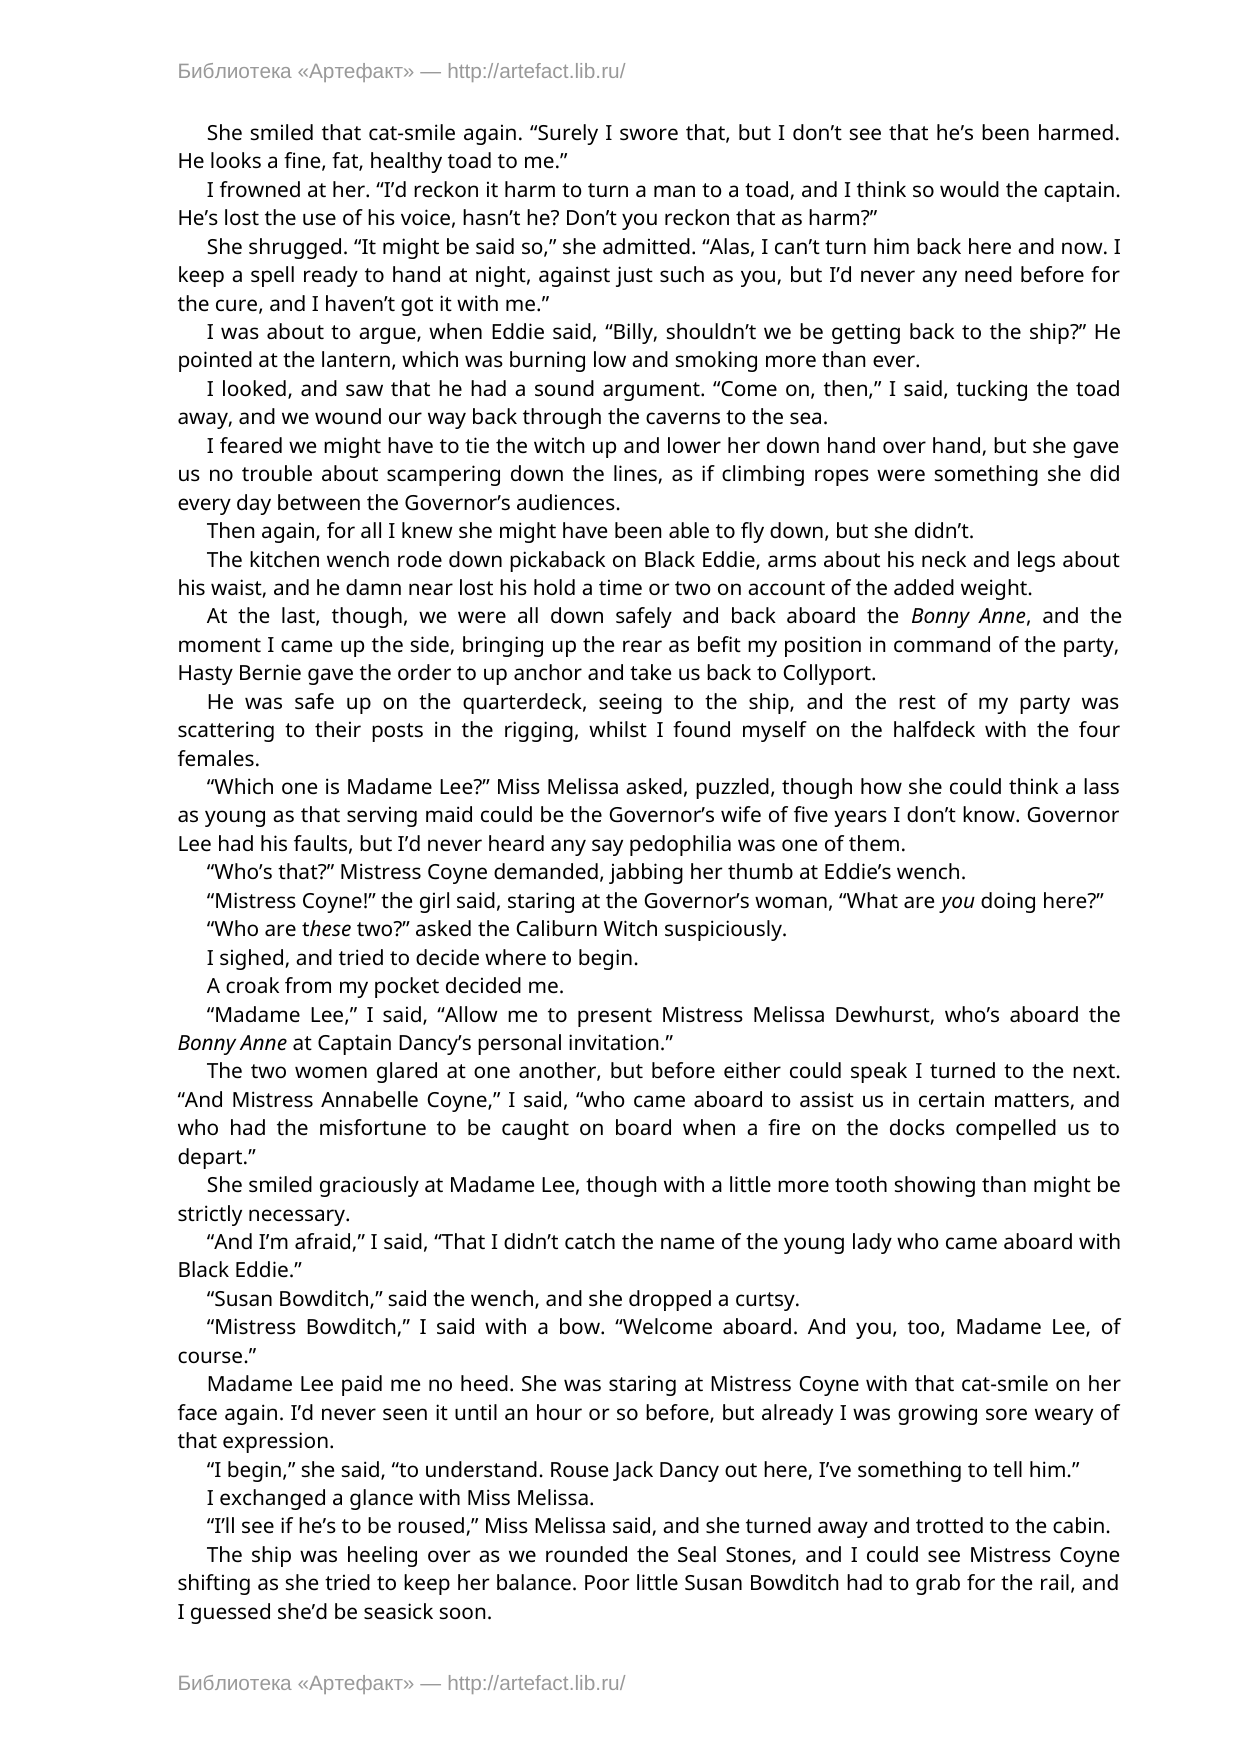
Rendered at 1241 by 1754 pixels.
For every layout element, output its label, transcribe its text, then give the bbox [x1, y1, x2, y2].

text I frowned at her. “I’d reckon it harm to turn a man to a toad, and I think so would the captain. He’s lost the use of his voice, hasn’t he? Don’t you reckon that as harm?” [177, 175, 1122, 232]
text I was about to argue, when Eddie said, “Billy, shouldn’t we be getting back to the ship?” He pointed at the lantern, which was burning low and smoking more than ever. [177, 317, 1122, 374]
text “Mistress Coyne!” the girl said, staring at the Governor’s woman, “What are you doing here?” [177, 886, 1122, 914]
text He was safe up on the quarterdeck, seeing to the ship, and the rest of my party was scattering to their posts in the rigging, whilst I found myself on the halfdeck with the four females. [177, 687, 1122, 772]
text She shrugged. “It might be said so,” she admitted. “Alas, I can’t turn him back here and now. I keep a spell ready to hand at night, against just such as you, but I’d never any need before for the cure, and I haven’t got it with me.” [177, 232, 1122, 317]
text I feared we might have to tie the witch up and lower her down hand over hand, but she gave us no trouble about scampering down the lines, as if climbing ropes were something she did every day between the Governor’s audiences. [177, 431, 1122, 516]
text “Susan Bowditch,” said the wench, and she dropped a curtsy. [177, 1284, 1122, 1312]
text “I begin,” she said, “to understand. Rouse Jack Dancy out here, I’ve something to tell him.” [177, 1455, 1122, 1483]
text The two women glared at one another, but before either could speak I turned to the next. “And Mistress Annabelle Coyne,” I said, “who came aboard to assist us in certain matters, and who had the misfortune to be caught on board when a fire on the docks compelled us to depart.” [177, 1057, 1122, 1170]
text I sighed, and tried to decide where to begin. [177, 943, 1122, 971]
text At the last, though, we were all down safely and back aboard the Bonny Anne, and the moment I came up the side, bringing up the rear as befit my position in command of the party, Hasty Bernie gave the order to up anchor and take us back to Collyport. [177, 602, 1122, 687]
text “Who are these two?” asked the Caliburn Witch suspiciously. [177, 914, 1122, 943]
text I exchanged a glance with Miss Melissa. [177, 1483, 1122, 1512]
text She smiled graciously at Madame Lee, though with a little more tooth showing than might be strictly necessary. [177, 1170, 1122, 1227]
text The ship was heeling over as we rounded the Seal Stones, and I could see Mistress Coyne shifting as she tried to keep her balance. Poor little Susan Bowditch had to grab for the rail, and I guessed she’d be seasick soon. [177, 1540, 1122, 1625]
text Then again, for all I knew she might have been able to fly down, but she didn’t. [177, 516, 1122, 545]
text “Who’s that?” Mistress Coyne demanded, jabbing her thumb at Eddie’s wench. [177, 857, 1122, 886]
text “Which one is Madame Lee?” Miss Melissa asked, puzzled, though how she could think a lass as young as that serving maid could be the Governor’s wife of five years I don’t know. Governor Lee had his faults, but I’d never heard any say pedophilia was one of them. [177, 772, 1122, 857]
text The kitchen wench rode down pickaback on Black Eddie, arms about his neck and legs about his waist, and he damn near lost his hold a time or two on account of the added weight. [177, 545, 1122, 602]
text “Mistress Bowditch,” I said with a bow. “Welcome aboard. And you, too, Madame Lee, of course.” [177, 1312, 1122, 1369]
text I looked, and saw that he had a sound argument. “Come on, then,” I said, tucking the toad away, and we wound our way back through the caverns to the sea. [177, 374, 1122, 431]
text She smiled that cat-smile again. “Surely I swore that, but I don’t see that he’s been harmed. He looks a fine, fat, healthy toad to me.” [177, 118, 1122, 175]
text A croak from my pocket decided me. [177, 971, 1122, 1000]
text “And I’m afraid,” I said, “That I didn’t catch the name of the young lady who came aboard with Black Eddie.” [177, 1227, 1122, 1284]
text Madame Lee paid me no heed. She was staring at Mistress Coyne with that cat-smile on her face again. I’d never seen it until an hour or so before, but already I was growing sore weary of that expression. [177, 1369, 1122, 1455]
text “Madame Lee,” I said, “Allow me to present Mistress Melissa Dewhurst, who’s aboard the Bonny Anne at Captain Dancy’s personal invitation.” [177, 1000, 1122, 1057]
text “I’ll see if he’s to be roused,” Miss Melissa said, and she turned away and trotted to the cabin. [177, 1512, 1122, 1540]
